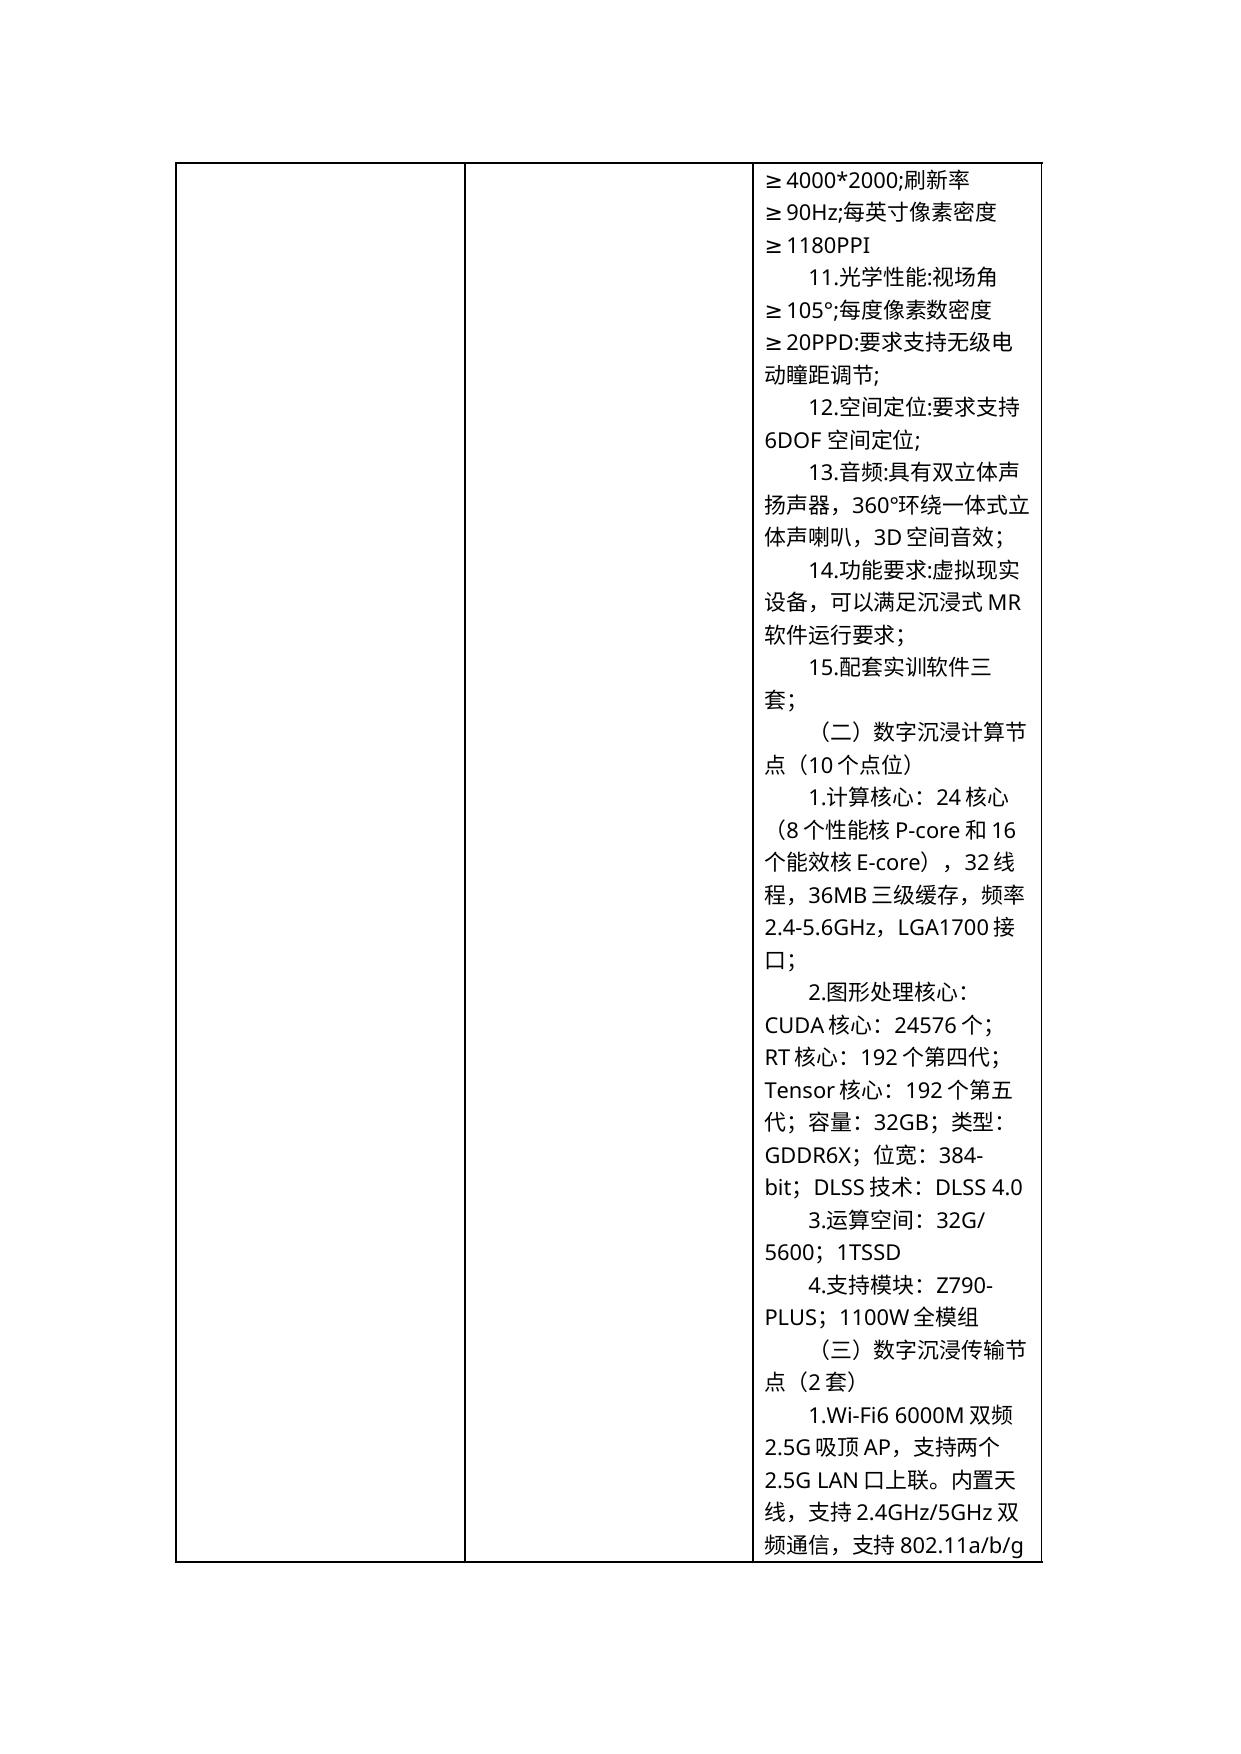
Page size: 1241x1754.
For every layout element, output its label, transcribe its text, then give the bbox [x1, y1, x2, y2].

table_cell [754, 164, 1041, 1561]
table_cell 1 [177, 164, 464, 1561]
table_cell [466, 164, 752, 1561]
